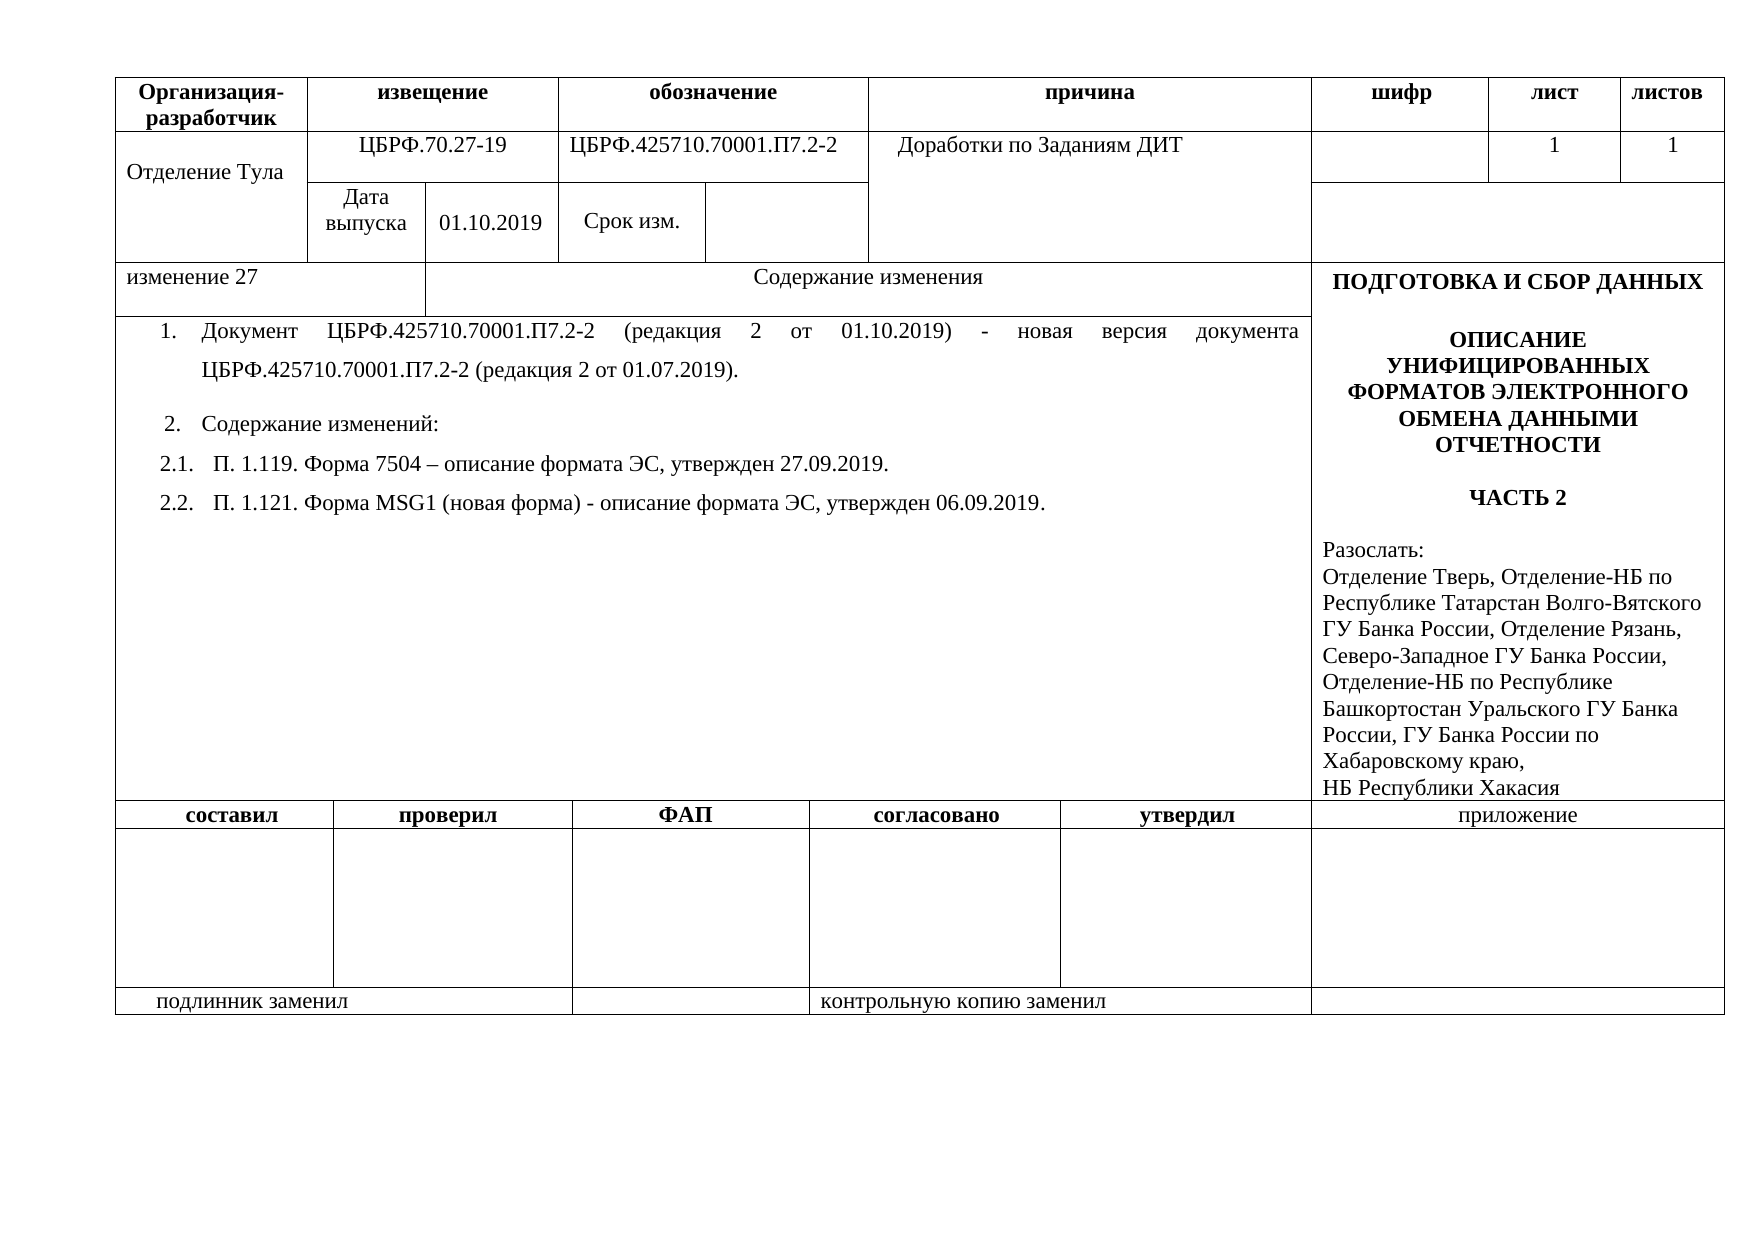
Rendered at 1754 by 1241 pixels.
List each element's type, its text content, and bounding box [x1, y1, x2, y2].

table_header извещение [308, 78, 558, 131]
table_cell согласовано [810, 801, 1060, 827]
table_cell [1061, 829, 1311, 987]
table_cell [1312, 183, 1724, 262]
table_cell ФАП [573, 801, 809, 827]
table_header лист [1489, 78, 1620, 131]
table_cell утвердил [1061, 801, 1311, 827]
table_cell Документ ЦБРФ.425710.70001.П7.2-2 (редакция 2 от 01.10.2019) - новая версия документа ЦБРФ.425710.70001.П7.2-2 (редакция 2 от 01.07.2019). Содержание изменений: П. 1.119. Форма 7504 – описание формата ЭС, утвержден 27.09.2019. П. 1.121. Форма MSG1 (новая форма) - описание формата ЭС, утвержден 06.09.2019. [116, 317, 1311, 800]
table_cell составил [116, 801, 333, 827]
table_cell [706, 183, 868, 262]
table_cell [810, 829, 1060, 987]
table_cell ЦБРФ.425710.70001.П7.2-2 [559, 132, 868, 182]
table_cell ЦБРФ.70.27-19 [308, 132, 558, 182]
table_cell изменение 27 [116, 263, 425, 316]
table_cell Доработки по Заданиям ДИТ [869, 132, 1311, 262]
table_cell 1 [1489, 132, 1620, 182]
table_cell ПОДГОТОВКА И СБОР ДАННЫХ Описание унифицированных форматов электронного обмена ДАННыМИ ОТЧЕТНОСТИ ЧАСТЬ 2 Разослать: Отделение Тверь, Отделение-НБ по Республике Татарстан Волго-Вятского ГУ Банка России, Отделение Рязань, Северо-Западное ГУ Банка России, Отделение-НБ по Республике Башкортостан Уральского ГУ Банка России, ГУ Банка России по Хабаровскому краю, НБ Республики Хакасия [1312, 263, 1724, 800]
table_cell [116, 829, 333, 987]
table_cell [573, 988, 809, 1014]
table_cell [1312, 988, 1724, 1014]
table_header причина [869, 78, 1311, 131]
table_cell проверил [334, 801, 572, 827]
table_cell [1312, 132, 1488, 182]
table_header Организация-разработчик [116, 78, 307, 131]
table_cell [1312, 829, 1724, 987]
table_cell Отделение Тула [116, 132, 307, 262]
table_cell [573, 829, 809, 987]
table_cell Срок изм. [559, 183, 705, 262]
table_header шифр [1312, 78, 1488, 131]
table_cell контрольную копию заменил [810, 988, 1311, 1014]
table_header листов [1621, 78, 1724, 131]
table_cell 01.10.2019 [426, 183, 558, 262]
table_cell Содержание изменения [426, 263, 1311, 316]
table_cell [334, 829, 572, 987]
table_cell 1 [1621, 132, 1724, 182]
table_cell приложение [1312, 801, 1724, 827]
table_cell подлинник заменил [116, 988, 572, 1014]
table_cell Дата выпуска [308, 183, 425, 262]
table_header обозначение [559, 78, 868, 131]
